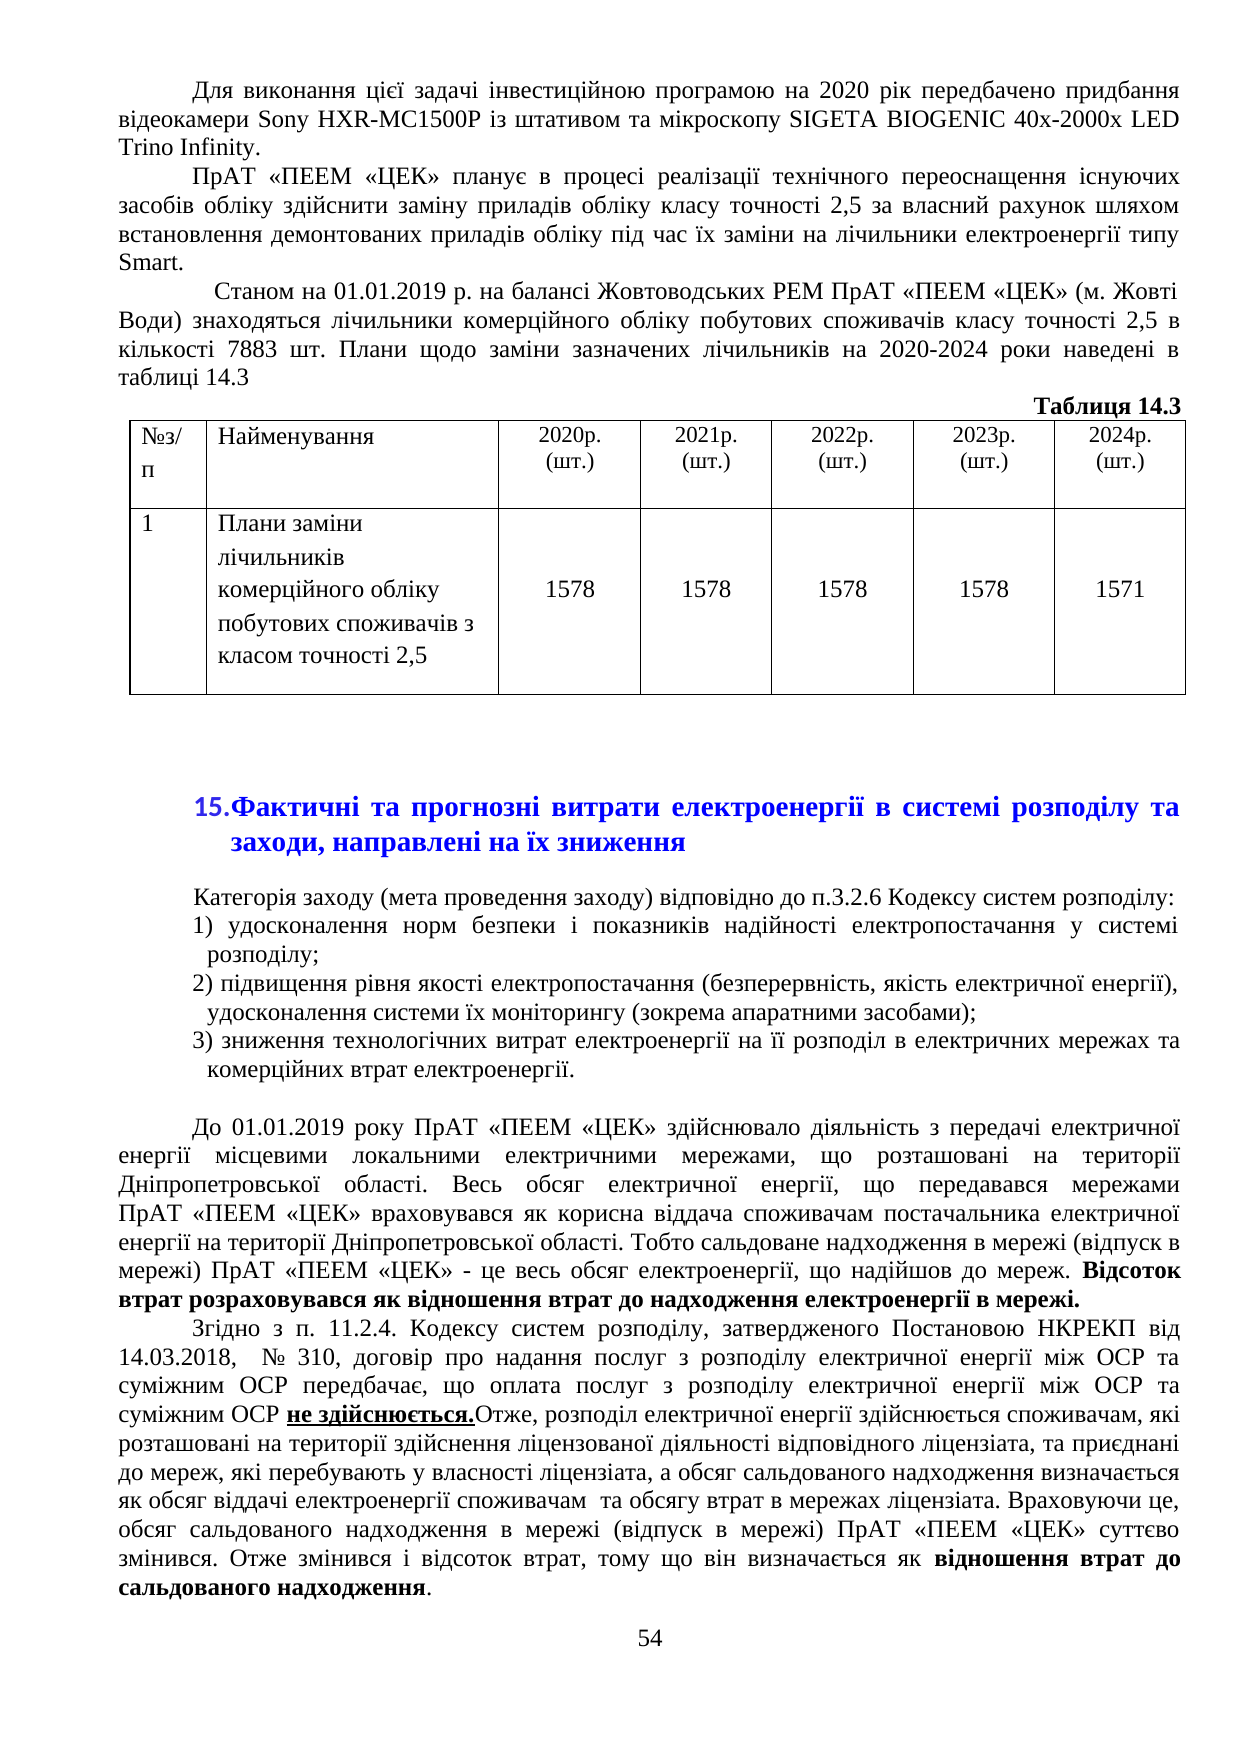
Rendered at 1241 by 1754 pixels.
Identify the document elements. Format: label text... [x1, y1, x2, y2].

text 3) зниження технологічних витрат електроенергії на її розподіл в електричних мережах та комерційних втрат електроенергії. [192, 1025, 1181, 1083]
text ПрАТ «ПЕЕМ «ЦЕК» планує в процесі реалізації технічного переоснащення існуючих засобів обліку здійснити заміну приладів обліку класу точності 2,5 за власний рахунок шляхом встановлення демонтованих приладів обліку під час їх заміни на лічильники електроенергії типу Smart. [118, 161, 1181, 276]
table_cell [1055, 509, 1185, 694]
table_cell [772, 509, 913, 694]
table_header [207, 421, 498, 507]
text Згідно з п. 11.2.4. Кодексу систем розподілу, затвердженого Постановою НКРЕКП від 14.03.2018, № 310, договір про надання послуг з розподілу електричної енергії між ОСР та суміжним ОСР передбачає, що оплата послуг з розподілу електричної енергії між ОСР та суміжним ОСР не здійснюється.Отже, розподіл електричної енергії здійснюється споживачам, які розташовані на території здійснення ліцензованої діяльності відповідного ліцензіата, та приєднані до мереж, які перебувають у власності ліцензіата, а обсяг сальдованого надходження визначається як обсяг віддачі електроенергії споживачам та обсягу втрат в мережах ліцензіата. Враховуючи це, обсяг сальдованого надходження в мережі (відпуск в мережі) ПрАТ «ПЕЕМ «ЦЕК» суттєво змінився. Отже змінився і відсоток втрат, тому що він визначається як відношення втрат до сальдованого надходження. [118, 1313, 1181, 1600]
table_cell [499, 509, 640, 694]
text Станом на 01.01.2019 р. на балансі Жовтоводських РЕМ ПрАТ «ПЕЕМ «ЦЕК» (м. Жовті Води) знаходяться лічильники комерційного обліку побутових споживачів класу точності 2,5 в кількості 7883 шт. Плани щодо заміни зазначених лічильників на 2020-2024 роки наведені в таблиці 14.3 [118, 276, 1181, 391]
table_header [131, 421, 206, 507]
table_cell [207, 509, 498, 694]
text 1) удосконалення норм безпеки і показників надійності електропостачання у системі розподілу; [192, 910, 1179, 968]
list Фактичні та прогнозні витрати електроенергії в системі розподілу та заходи, направлені на їх зниження [193, 788, 1181, 857]
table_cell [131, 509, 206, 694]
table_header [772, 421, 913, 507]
list Категорія заходу (мета проведення заходу) відповідно до п.3.2.6 Кодексу систем розподілу: [118, 882, 1181, 910]
text До 01.01.2019 року ПрАТ «ПЕЕМ «ЦЕК» здійснювало діяльність з передачі електричної енергії місцевими локальними електричними мережами, що розташовані на території Дніпропетровської області. Весь обсяг електричної енергії, що передавався мережами ПрАТ «ПЕЕМ «ЦЕК» враховувався як корисна віддача споживачам постачальника електричної енергії на території Дніпропетровської області. Тобто сальдоване надходження в мережі (відпуск в мережі) ПрАТ «ПЕЕМ «ЦЕК» - це весь обсяг електроенергії, що надійшов до мереж. Відсоток втрат розраховувався як відношення втрат до надходження електроенергії в мережі. [118, 1112, 1181, 1313]
text Для виконання цієї задачі інвестиційною програмою на 2020 рік передбачено придбання відеокамери Sony HXR-MC1500P із штативом та мікроскопу SIGETA BIOGENIC 40x-2000x LED Trino Infinity. [118, 75, 1181, 161]
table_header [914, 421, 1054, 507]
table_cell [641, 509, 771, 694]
text 2) підвищення рівня якості електропостачання (безперервність, якість електричної енергії), удосконалення системи їх моніторингу (зокрема апаратними засобами); [192, 968, 1179, 1025]
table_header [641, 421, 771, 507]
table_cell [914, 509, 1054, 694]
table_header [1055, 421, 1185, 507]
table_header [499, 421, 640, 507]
text Таблиця 14.3 [118, 391, 1181, 420]
